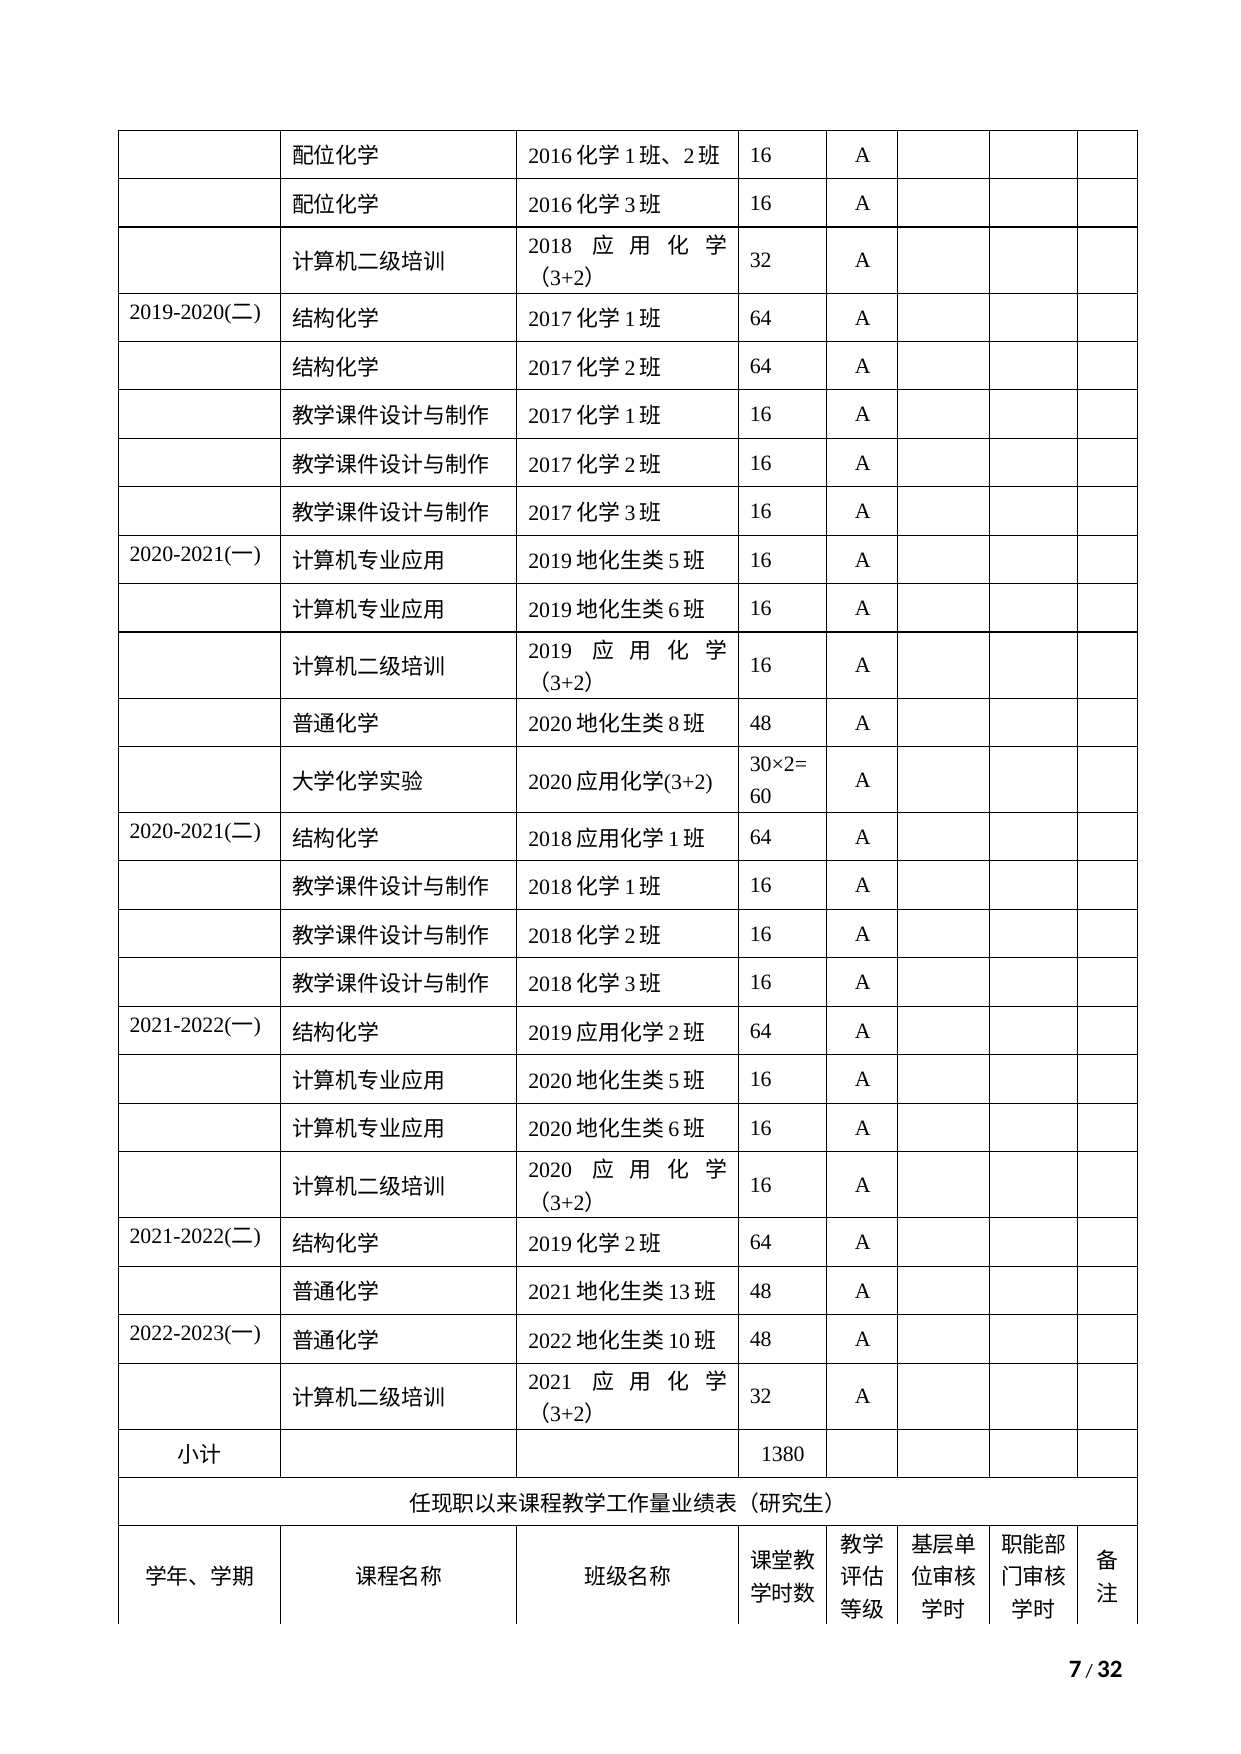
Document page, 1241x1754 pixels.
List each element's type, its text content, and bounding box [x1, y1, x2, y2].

table_cell 2020-2021(二) [119, 813, 280, 860]
table_cell [1078, 228, 1137, 292]
table_cell A [827, 747, 897, 812]
table_cell 计算机专业应用 [281, 584, 516, 631]
table_cell 2020地化生类8班 [517, 699, 738, 746]
table_cell 2018化学2班 [517, 910, 738, 957]
table_cell A [827, 536, 897, 583]
table_cell 48 [739, 1315, 826, 1362]
table_cell 2021-2022(二) [119, 1218, 280, 1266]
table_cell [898, 1055, 989, 1103]
table_cell 教学课件设计与制作 [281, 390, 516, 438]
table_cell 16 [739, 439, 826, 486]
table_cell A [827, 1152, 897, 1217]
table_cell [1078, 294, 1137, 341]
table_cell 2017化学3班 [517, 487, 738, 534]
table_cell [1078, 813, 1137, 860]
table_cell [990, 439, 1077, 486]
table_cell [898, 536, 989, 583]
table_cell [1078, 1218, 1137, 1266]
table_cell 2020应用化学(3+2) [517, 747, 738, 812]
table_cell [898, 813, 989, 860]
table_cell [990, 1007, 1077, 1054]
table_cell 2017化学1班 [517, 294, 738, 341]
table_cell 2019地化生类6班 [517, 584, 738, 631]
table_cell 教学课件设计与制作 [281, 861, 516, 909]
table_cell [898, 1315, 989, 1362]
table_cell 2017化学1班 [517, 390, 738, 438]
table_cell [990, 1218, 1077, 1266]
table_cell 2018应用化学1班 [517, 813, 738, 860]
table_cell [898, 699, 989, 746]
table_cell A [827, 439, 897, 486]
table_cell 计算机二级培训 [281, 228, 516, 292]
table_cell [119, 699, 280, 746]
table_cell 2019地化生类5班 [517, 536, 738, 583]
table_cell A [827, 1267, 897, 1314]
table_cell [119, 861, 280, 909]
table_cell [119, 487, 280, 534]
table_cell A [827, 813, 897, 860]
table_cell 备注 [1078, 1526, 1137, 1624]
table_cell [990, 390, 1077, 438]
table_cell 2022-2023(一) [119, 1315, 280, 1362]
table_cell 64 [739, 342, 826, 389]
table_cell A [827, 487, 897, 534]
table_cell 2020-2021(一) [119, 536, 280, 583]
table_cell 64 [739, 294, 826, 341]
table_cell 2020地化生类6班 [517, 1104, 738, 1151]
table_cell [990, 1267, 1077, 1314]
table_cell [1078, 584, 1137, 631]
table_cell A [827, 294, 897, 341]
table_cell [119, 131, 280, 178]
table_cell 16 [739, 910, 826, 957]
table_cell [1078, 747, 1137, 812]
table_cell 16 [739, 179, 826, 226]
table_cell 小计 [119, 1430, 280, 1477]
table_cell 学年、学期 [119, 1526, 280, 1624]
table_cell [898, 1430, 989, 1477]
table_cell A [827, 584, 897, 631]
table_cell 2018化学3班 [517, 958, 738, 1006]
table_cell A [827, 958, 897, 1006]
table_cell 课程名称 [281, 1526, 516, 1624]
table_cell [990, 861, 1077, 909]
table_cell 计算机专业应用 [281, 536, 516, 583]
table_cell [1078, 1152, 1137, 1217]
table_cell 48 [739, 1267, 826, 1314]
table_cell [119, 390, 280, 438]
table_cell A [827, 1007, 897, 1054]
table_cell [898, 861, 989, 909]
table_cell 2016化学1班、2班 [517, 131, 738, 178]
table_cell [898, 228, 989, 292]
table_cell [1078, 131, 1137, 178]
table_cell [990, 1152, 1077, 1217]
table_cell [990, 342, 1077, 389]
table_cell [990, 910, 1077, 957]
table_cell 16 [739, 958, 826, 1006]
table_cell [1078, 1267, 1137, 1314]
table_cell [990, 1315, 1077, 1362]
table_cell [898, 487, 989, 534]
table_cell 基层单位审核学时 [898, 1526, 989, 1624]
table_cell 2021应用化学（3+2） [517, 1364, 592, 1428]
table_cell [119, 1152, 280, 1217]
table_cell 结构化学 [281, 294, 516, 341]
table_cell 16 [739, 1104, 826, 1151]
table_cell [119, 910, 280, 957]
table_cell 大学化学实验 [281, 747, 516, 812]
table_cell [898, 439, 989, 486]
table_cell [898, 1267, 989, 1314]
table_cell [1078, 342, 1137, 389]
table_cell A [827, 1364, 897, 1428]
table_cell 1380 [739, 1430, 826, 1477]
table_cell 16 [739, 1055, 826, 1103]
table_cell [898, 958, 989, 1006]
table_cell 计算机专业应用 [281, 1055, 516, 1103]
table_cell [898, 294, 989, 341]
table_cell 课堂教学时数 [739, 1526, 826, 1624]
table_cell 教学课件设计与制作 [281, 958, 516, 1006]
table_cell A [827, 179, 897, 226]
table_cell 16 [739, 390, 826, 438]
table_cell [898, 910, 989, 957]
table_cell 配位化学 [281, 179, 516, 226]
table_cell 结构化学 [281, 342, 516, 389]
table_cell A [827, 131, 897, 178]
table_cell 32 [739, 1364, 826, 1428]
table_cell [119, 1104, 280, 1151]
table_cell [1078, 1104, 1137, 1151]
table_cell 结构化学 [281, 1007, 516, 1054]
table_cell 16 [739, 861, 826, 909]
table_cell [119, 584, 280, 631]
table_cell 2018化学1班 [517, 861, 738, 909]
table_cell [1078, 1315, 1137, 1362]
table_cell [1078, 1055, 1137, 1103]
table_cell [119, 1267, 280, 1314]
table_cell [119, 958, 280, 1006]
table_cell [1078, 439, 1137, 486]
table_cell [990, 1364, 1077, 1428]
table_cell 计算机二级培训 [281, 633, 516, 697]
table_cell [990, 536, 1077, 583]
table_cell 计算机专业应用 [281, 1104, 516, 1151]
table_cell A [827, 228, 897, 292]
table_cell [898, 747, 989, 812]
table_cell 16 [739, 633, 826, 697]
table_cell A [827, 1315, 897, 1362]
table_cell [119, 179, 280, 226]
table_cell 48 [739, 699, 826, 746]
table_cell [990, 1055, 1077, 1103]
table_cell [119, 342, 280, 389]
table_cell 教学评估等级 [827, 1526, 897, 1624]
table_cell [990, 747, 1077, 812]
table_cell 2017化学2班 [517, 342, 738, 389]
table_cell [119, 633, 280, 697]
table_cell A [827, 1218, 897, 1266]
table_cell 2017化学2班 [517, 439, 738, 486]
table_cell [990, 487, 1077, 534]
table_cell A [827, 390, 897, 438]
table_cell 64 [739, 1007, 826, 1054]
table_cell [898, 179, 989, 226]
table_cell [1078, 861, 1137, 909]
table_cell [119, 1055, 280, 1103]
table_cell A [827, 1104, 897, 1151]
table_cell 结构化学 [281, 1218, 516, 1266]
table_cell A [827, 910, 897, 957]
table_cell [990, 633, 1077, 697]
table_cell [1078, 487, 1137, 534]
table_cell [898, 1218, 989, 1266]
table_cell [898, 390, 989, 438]
table_cell 教学课件设计与制作 [281, 487, 516, 534]
table_cell [990, 584, 1077, 631]
table_cell [990, 228, 1077, 292]
table_cell 班级名称 [517, 1526, 738, 1624]
table_cell A [827, 699, 897, 746]
table_cell 2019化学2班 [517, 1218, 738, 1266]
table_cell [517, 1430, 738, 1477]
table_cell 教学课件设计与制作 [281, 910, 516, 957]
table_cell [898, 584, 989, 631]
table_cell [990, 813, 1077, 860]
table_cell 结构化学 [281, 813, 516, 860]
table_cell [1078, 1364, 1137, 1428]
table_cell [1078, 179, 1137, 226]
table_cell [1078, 1430, 1137, 1477]
table_cell [1078, 958, 1137, 1006]
table_cell 2019应用化学2班 [517, 1007, 738, 1054]
table_cell 2021地化生类13班 [517, 1267, 738, 1314]
table_cell [990, 294, 1077, 341]
table_cell 2021应用化学（3+2） [606, 1364, 738, 1428]
table_cell [119, 1364, 280, 1428]
table_cell [898, 633, 989, 697]
table_cell 2020应用化学（3+2） [517, 1152, 738, 1217]
table_cell 16 [739, 131, 826, 178]
table_cell [990, 1104, 1077, 1151]
table_cell 2021-2022(一) [119, 1007, 280, 1054]
table_cell [119, 439, 280, 486]
table_cell 2019应用化学（3+2） [517, 633, 738, 697]
table_cell A [827, 633, 897, 697]
table_cell 16 [739, 536, 826, 583]
table_cell [1078, 1007, 1137, 1054]
table_cell 任现职以来课程教学工作量业绩表（研究生） [119, 1478, 1137, 1525]
table_cell [898, 1104, 989, 1151]
table_cell [119, 228, 280, 292]
table_cell 32 [739, 228, 826, 292]
table_cell [119, 747, 280, 812]
table_cell 16 [739, 1152, 826, 1217]
table_cell 2022地化生类10班 [517, 1315, 738, 1362]
table_cell [990, 131, 1077, 178]
table_cell [990, 1430, 1077, 1477]
table_cell 普通化学 [281, 1315, 516, 1362]
table_cell 教学课件设计与制作 [281, 439, 516, 486]
table_cell 职能部门审核学时 [990, 1526, 1077, 1624]
table_cell [990, 699, 1077, 746]
table_cell [990, 179, 1077, 226]
table_cell [1078, 390, 1137, 438]
table_cell [898, 1007, 989, 1054]
table_cell A [827, 1055, 897, 1103]
table_cell [827, 1430, 897, 1477]
table_cell 30×2=60 [739, 747, 826, 812]
table_cell 64 [739, 1218, 826, 1266]
table_cell [990, 958, 1077, 1006]
table_cell A [827, 342, 897, 389]
table_cell 计算机二级培训 [281, 1364, 516, 1428]
table_cell [898, 1364, 989, 1428]
table_cell 16 [739, 487, 826, 534]
table_cell [1078, 910, 1137, 957]
table_cell 64 [739, 813, 826, 860]
table_cell 普通化学 [281, 699, 516, 746]
table_cell 2018应用化学（3+2） [517, 228, 738, 292]
table_cell 配位化学 [281, 131, 516, 178]
table_cell [898, 131, 989, 178]
table_cell 2019-2020(二) [119, 294, 280, 341]
table_cell [281, 1430, 516, 1477]
table_cell A [827, 861, 897, 909]
table_cell [1078, 633, 1137, 697]
table_cell 2020地化生类5班 [517, 1055, 738, 1103]
table_cell 普通化学 [281, 1267, 516, 1314]
table_cell [898, 342, 989, 389]
table_cell [1078, 699, 1137, 746]
table_cell 2016化学3班 [517, 179, 738, 226]
table_cell 计算机二级培训 [281, 1152, 516, 1217]
table_cell [1078, 536, 1137, 583]
table_cell [898, 1152, 989, 1217]
table_cell 16 [739, 584, 826, 631]
